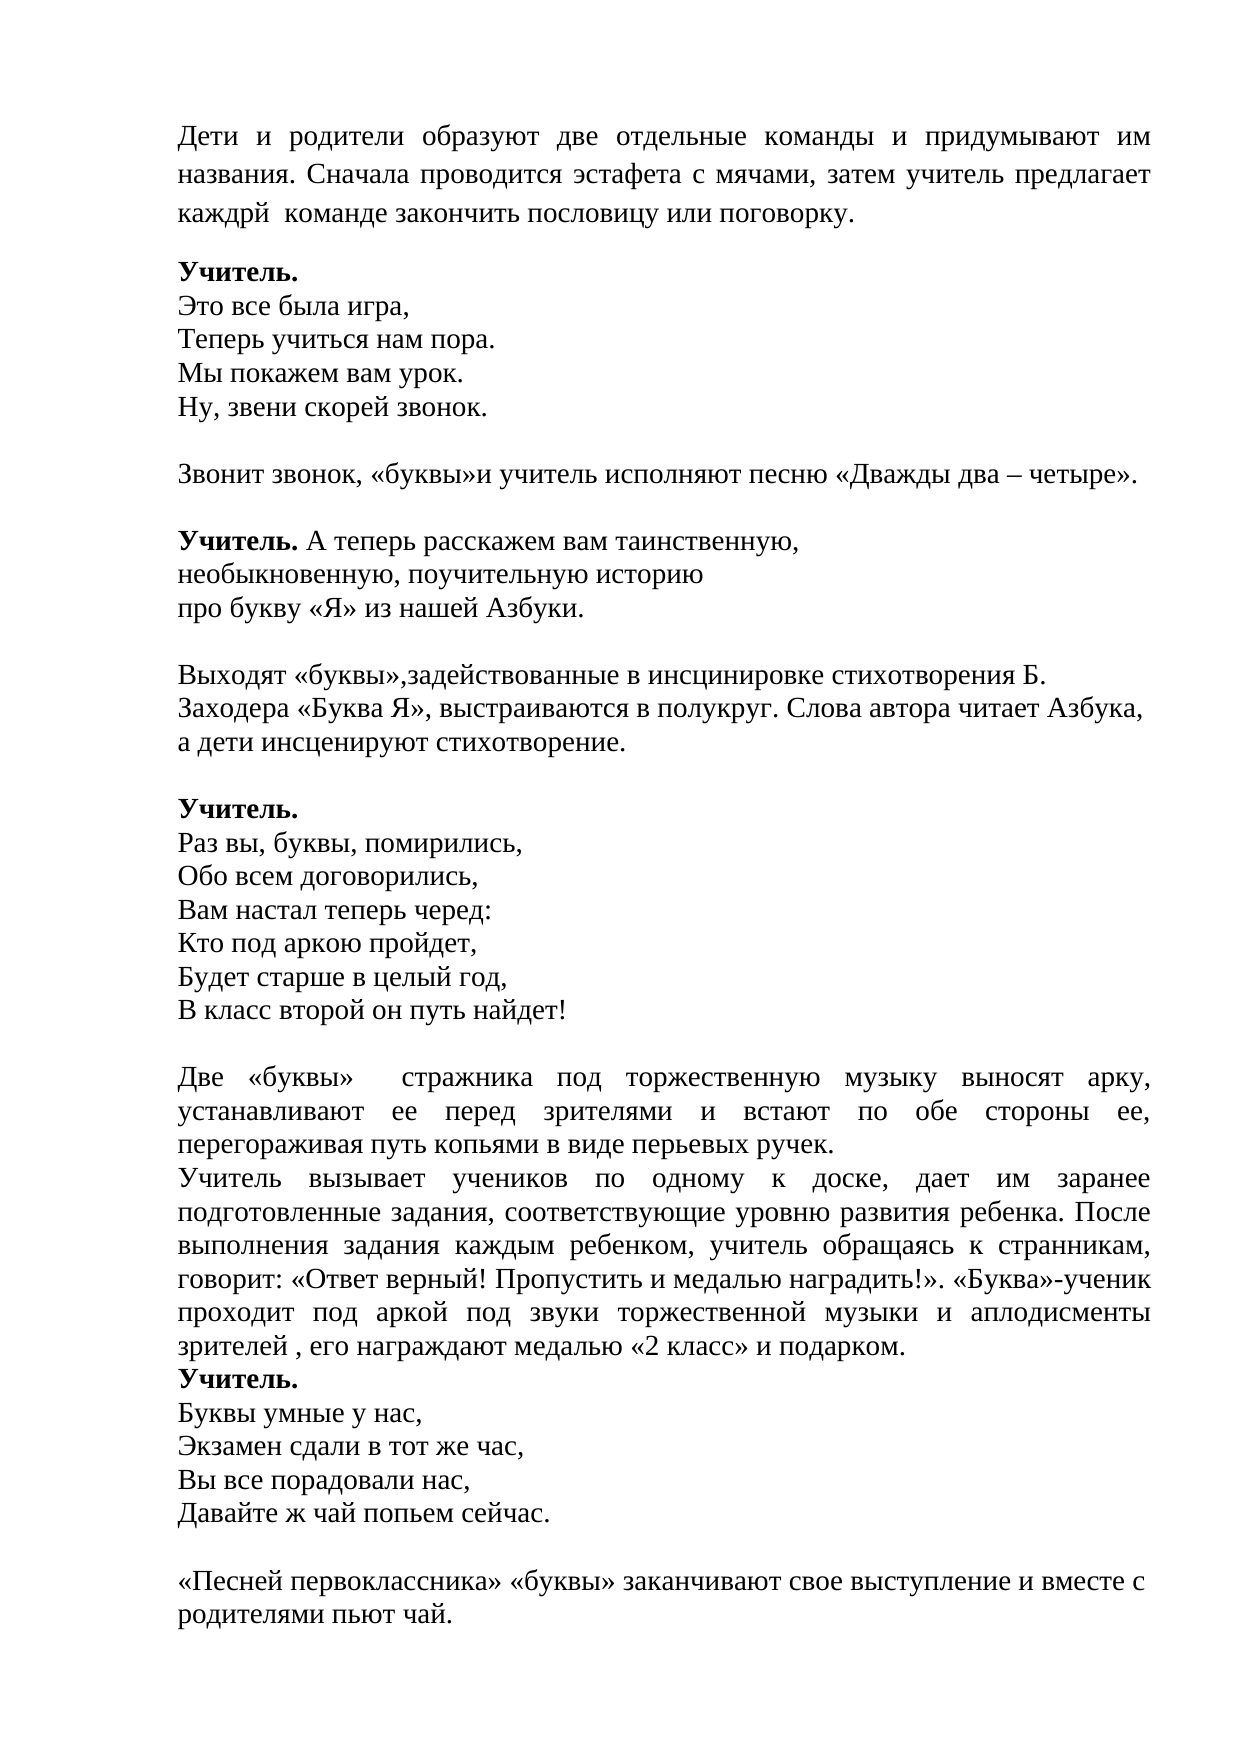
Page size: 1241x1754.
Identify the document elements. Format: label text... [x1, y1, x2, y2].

text Экзамен сдали в тот же час, [177, 1428, 1152, 1462]
text Выходят «буквы»,задействованные в инсцинировке стихотворения Б. Заходера «Буква Я», выстраиваются в полукруг. Слова автора читает Азбука, а дети инсценируют стихотворение. [177, 657, 1152, 758]
text «Песней первоклассника» «буквы» заканчивают свое выступление и вместе с родителями пьют чай. [177, 1563, 1152, 1630]
text Учитель. А теперь расскажем вам таинственную, [177, 523, 1152, 556]
text Учитель. [177, 254, 1152, 288]
text необыкновенную, поучительную историю [177, 556, 1152, 590]
text Вы все порадовали нас, [177, 1462, 1152, 1496]
text Буквы умные у нас, [177, 1395, 1152, 1428]
text Ну, звени скорей звонок. [177, 389, 1152, 422]
text Две «буквы» стражника под торжественную музыку выносят арку, устанавливают ее перед зрителями и встают по обе стороны ее, перегораживая путь копьями в виде перьевых ручек. [177, 1059, 1152, 1160]
text Обо всем договорились, [177, 858, 1152, 892]
text Будет старше в целый год, [177, 959, 1152, 992]
text Давайте ж чай попьем сейчас. [177, 1496, 1152, 1529]
text В класс второй он путь найдет! [177, 992, 1152, 1026]
text Теперь учиться нам пора. [177, 322, 1152, 355]
text Вам настал теперь черед: [177, 892, 1152, 925]
text Учитель. [177, 1361, 1152, 1395]
text Раз вы, буквы, помирились, [177, 825, 1152, 858]
text Кто под аркою пройдет, [177, 925, 1152, 959]
text про букву «Я» из нашей Азбуки. [177, 590, 1152, 623]
text Звонит звонок, «буквы»и учитель исполняют песню «Дважды два – четыре». [177, 456, 1152, 489]
text Учитель. [177, 791, 1152, 825]
text Дети и родители образуют две отдельные команды и придумывают им названия. Сначала проводится эстафета с мячами, затем учитель предлагает каждрй команде закончить пословицу или поговорку. [177, 118, 1152, 229]
text Мы покажем вам урок. [177, 355, 1152, 389]
text Учитель вызывает учеников по одному к доске, дает им заранее подготовленные задания, соответствующие уровню развития ребенка. После выполнения задания каждым ребенком, учитель обращаясь к странникам, говорит: «Ответ верный! Пропустить и медалью наградить!». «Буква»-ученик проходит под аркой под звуки торжественной музыки и аплодисменты зрителей , его награждают медалью «2 класс» и подарком. [177, 1160, 1152, 1361]
text Это все была игра, [177, 288, 1152, 322]
